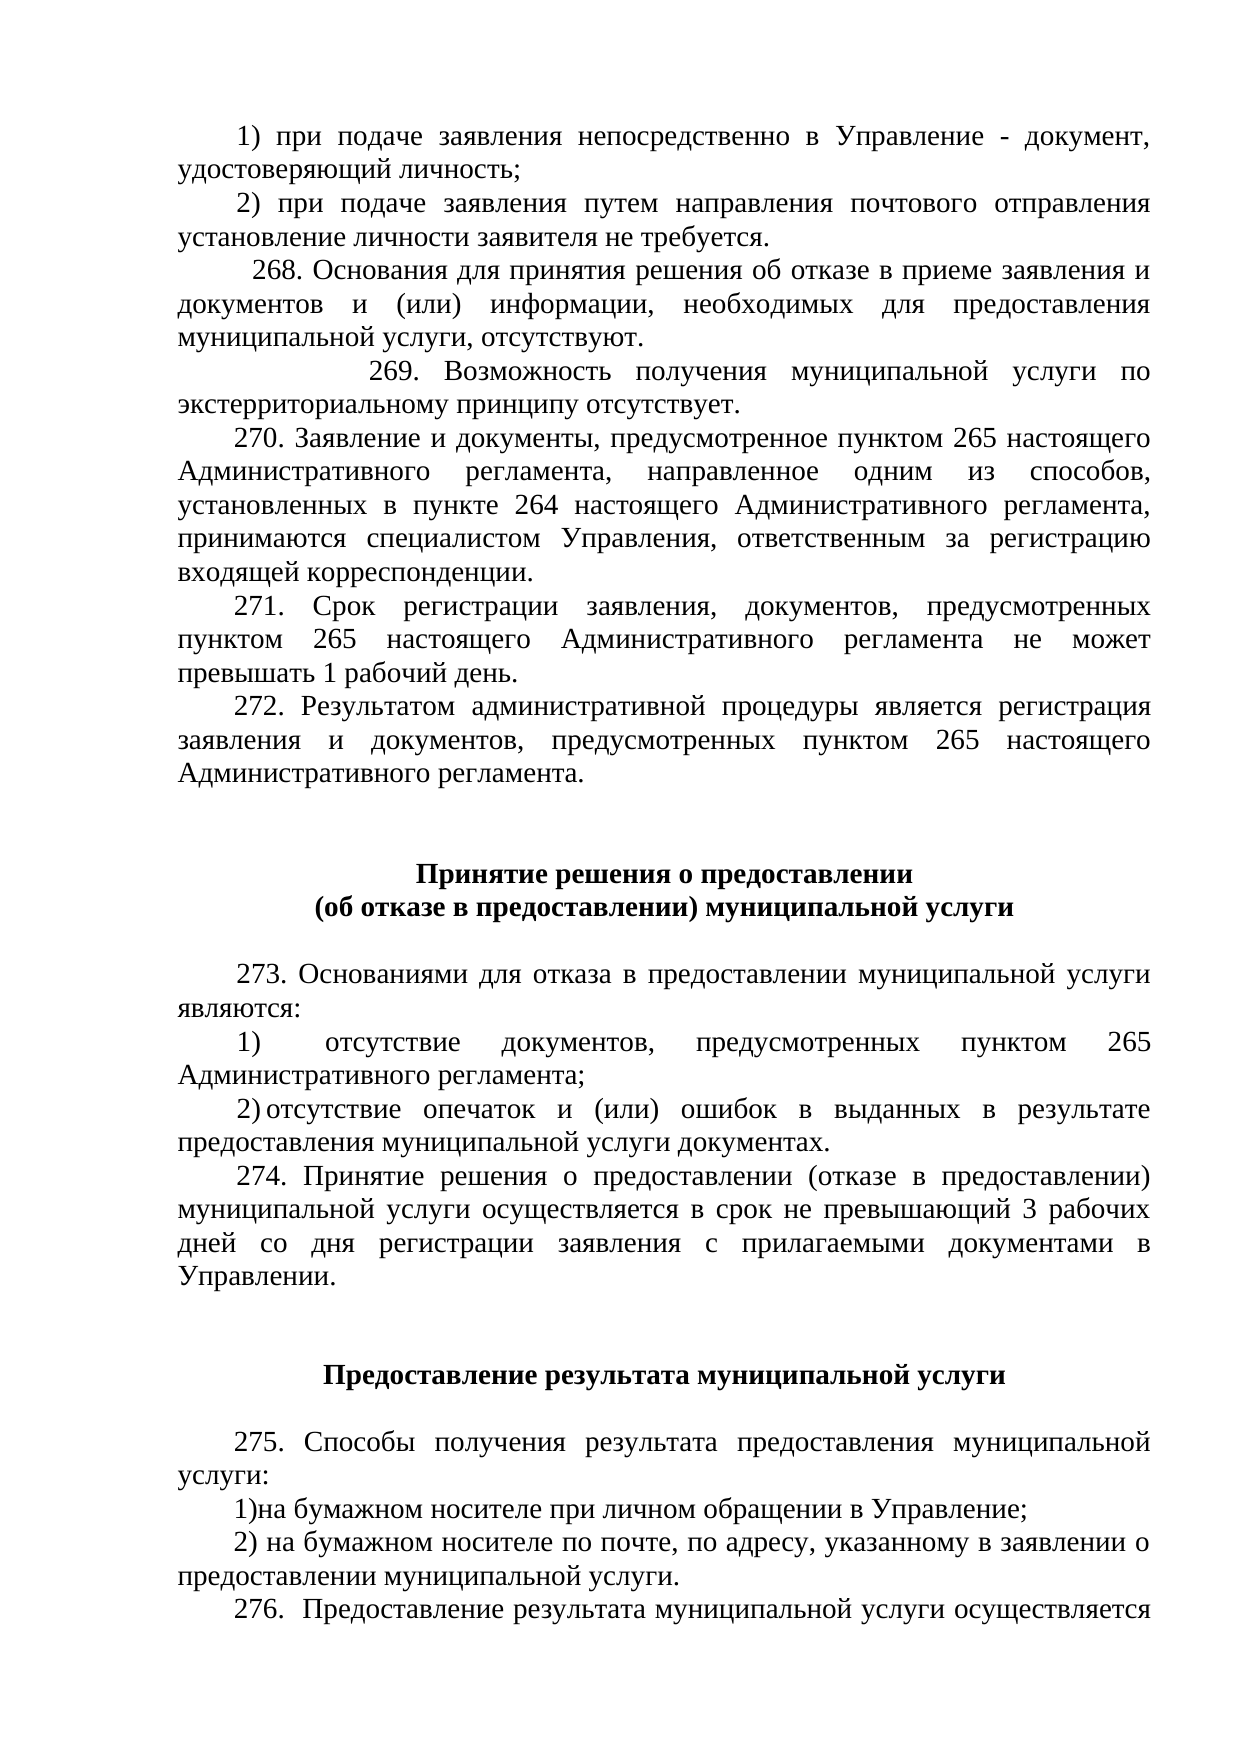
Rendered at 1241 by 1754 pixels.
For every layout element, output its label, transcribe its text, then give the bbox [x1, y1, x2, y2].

list отсутствие документов, предусмотренных пунктом 265 Административного регламента; [177, 1024, 1152, 1091]
text 273. Основаниями для отказа в предоставлении муниципальной услуги являются: [177, 957, 1152, 1024]
list отсутствие опечаток и (или) ошибок в выданных в результате предоставления муниципальной услуги документах. [177, 1091, 1152, 1158]
text 272. Результатом административной процедуры является регистрация заявления и документов, предусмотренных пунктом 265 настоящего Административного регламента. [177, 688, 1152, 789]
text 2) на бумажном носителе по почте, по адресу, указанному в заявлении о предоставлении муниципальной услуги. [177, 1524, 1152, 1592]
text 1)на бумажном носителе при личном обращении в Управление; [177, 1491, 1152, 1524]
text 270. Заявление и документы, предусмотренное пунктом 265 настоящего Административного регламента, направленное одним из способов, установленных в пункте 264 настоящего Административного регламента, принимаются специалистом Управления, ответственным за регистрацию входящей корреспонденции. [177, 420, 1152, 588]
text 268. Основания для принятия решения об отказе в приеме заявления и документов и (или) информации, необходимых для предоставления муниципальной услуги, отсутствуют. [177, 252, 1152, 353]
text 271. Срок регистрации заявления, документов, предусмотренных пунктом 265 настоящего Административного регламента не может превышать 1 рабочий день. [177, 588, 1152, 688]
text Принятие решения о предоставлении [177, 856, 1152, 889]
text Предоставление результата муниципальной услуги [177, 1357, 1152, 1390]
text 274. Принятие решения о предоставлении (отказе в предоставлении) муниципальной услуги осуществляется в срок не превышающий 3 рабочих дней со дня регистрации заявления с прилагаемыми документами в Управлении. [177, 1158, 1152, 1292]
text (об отказе в предоставлении) муниципальной услуги [177, 889, 1152, 923]
text 2) при подаче заявления путем направления почтового отправления установление личности заявителя не требуется. [177, 185, 1152, 252]
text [177, 1592, 1152, 1625]
text 269. Возможность получения муниципальной услуги по экстерриториальному принципу отсутствует. [177, 353, 1152, 420]
text 275. Способы получения результата предоставления муниципальной услуги: [177, 1424, 1152, 1491]
text 1) при подаче заявления непосредственно в Управление - документ, удостоверяющий личность; [177, 118, 1152, 185]
